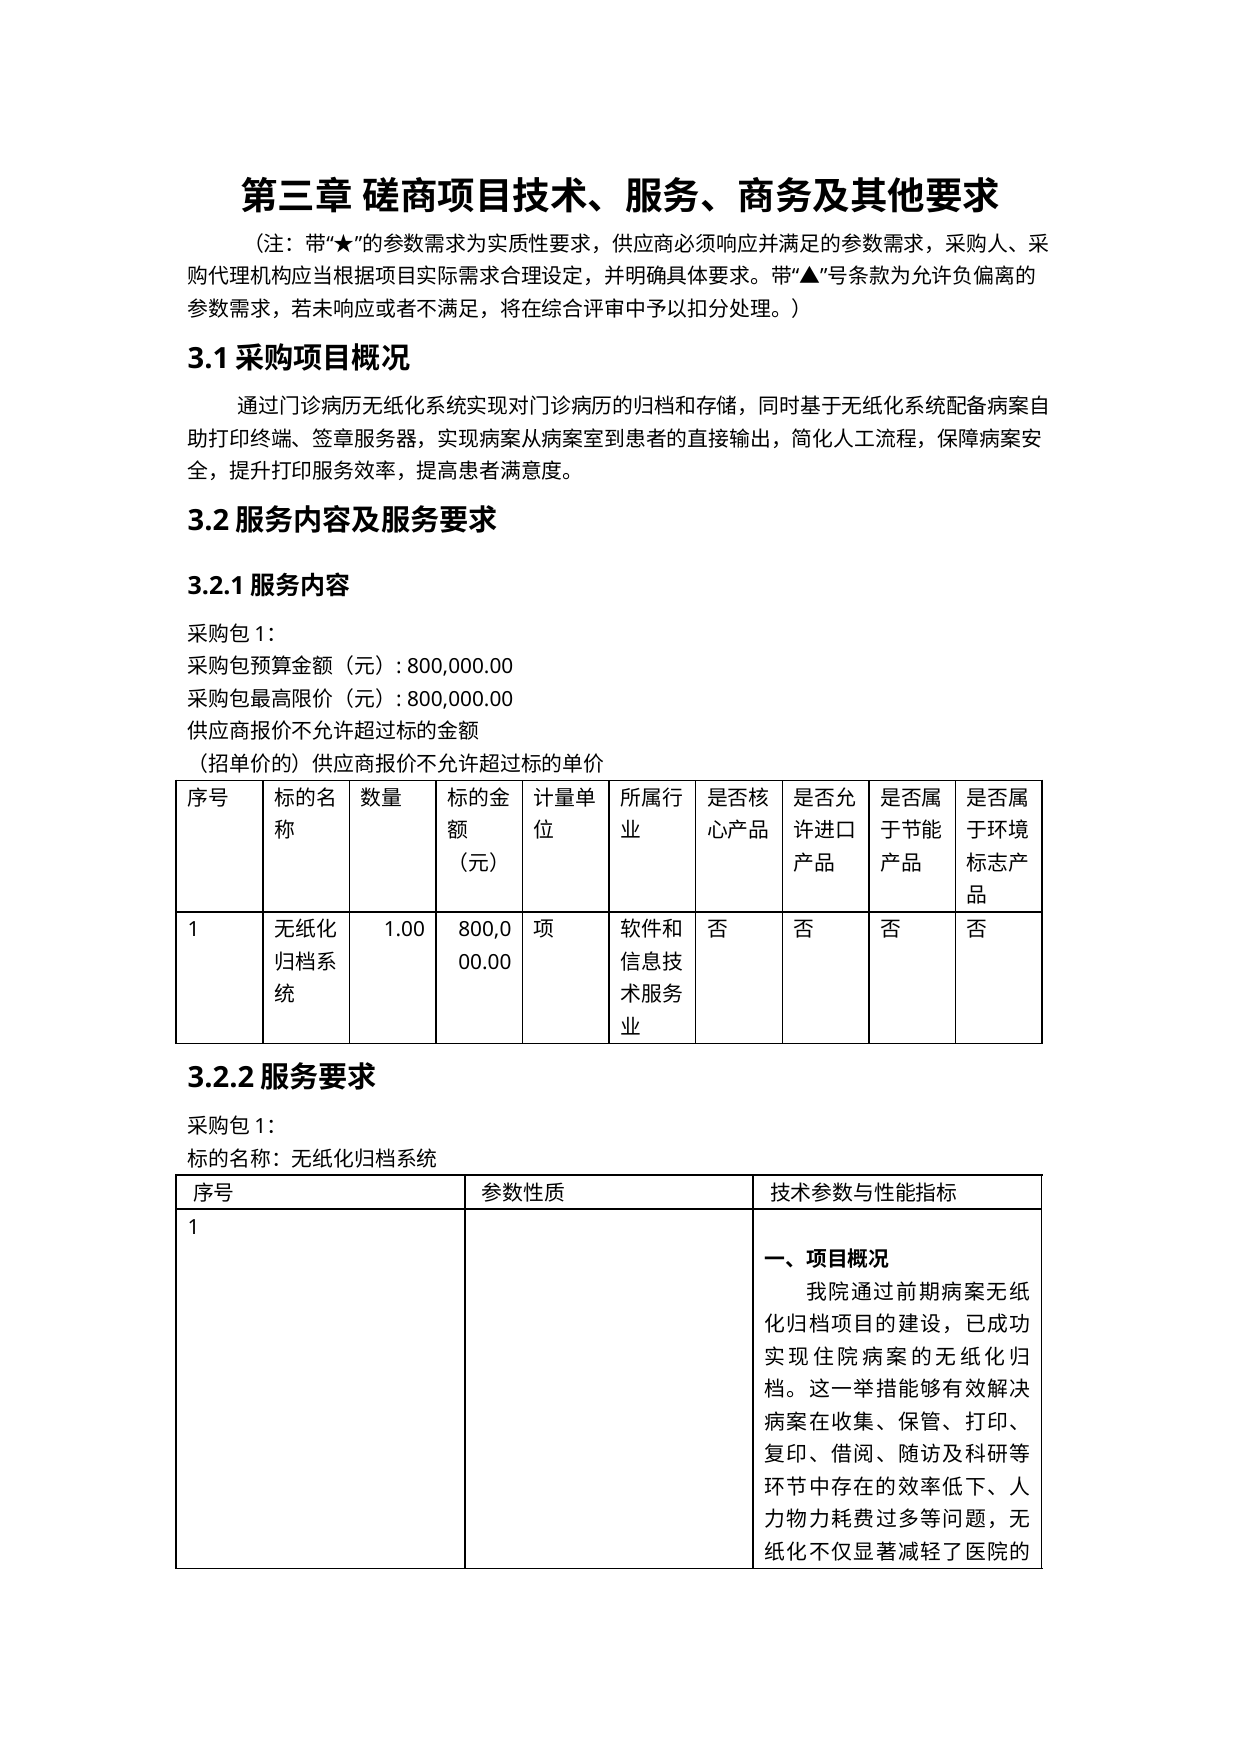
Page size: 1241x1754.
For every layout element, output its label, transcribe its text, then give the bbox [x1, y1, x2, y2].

table_header 数量 [350, 781, 435, 911]
table_header 是否属于节能产品 [870, 781, 955, 911]
table_cell 800,000.00 [437, 913, 522, 1043]
table_header 是否允许进口产品 [783, 781, 868, 911]
table_cell 否 [783, 913, 868, 1043]
text 采购包1： [187, 1109, 1053, 1142]
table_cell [754, 1210, 1041, 1568]
table_header 计量单位 [523, 781, 608, 911]
text 3.2服务内容及服务要求 [187, 487, 1053, 552]
text 通过门诊病历无纸化系统实现对门诊病历的归档和存储，同时基于无纸化系统配备病案自助打印终端、签章服务器，实现病案从病案室到患者的直接输出，简化人工流程，保障病案安全，提升打印服务效率，提高患者满意度。 [187, 389, 1053, 487]
table_header 是否属于环境标志产品 [956, 781, 1041, 911]
table_cell 无纸化归档系统 [264, 913, 349, 1043]
table_cell 项 [523, 913, 608, 1043]
table_header 标的金额 （元） [437, 781, 522, 911]
text 标的名称：无纸化归档系统 [187, 1142, 1053, 1174]
table_cell 1.00 [350, 913, 435, 1043]
text 3.1采购项目概况 [187, 324, 1053, 389]
table_header 所属行业 [610, 781, 695, 911]
table_cell 1 [177, 913, 262, 1043]
table_header 标的名称 [264, 781, 349, 911]
table_cell 否 [696, 913, 782, 1043]
table_header 序号 [177, 1176, 464, 1208]
table_header 参数性质 [466, 1176, 752, 1208]
text 3.2.2服务要求 [187, 1044, 1053, 1109]
table_header 技术参数与性能指标 [754, 1176, 1041, 1208]
table_header 是否核心产品 [696, 781, 782, 911]
table_cell 否 [956, 913, 1041, 1043]
text 第三章 磋商项目技术、服务、商务及其他要求 [187, 162, 1053, 227]
table_cell 1 [177, 1210, 464, 1568]
table_cell [466, 1210, 752, 1568]
text 供应商报价不允许超过标的金额 [187, 714, 1053, 747]
table_cell 否 [870, 913, 955, 1043]
table_header 序号 [177, 781, 262, 911]
text 采购包预算金额（元）: 800,000.00 [187, 649, 1053, 682]
text （招单价的）供应商报价不允许超过标的单价 [187, 747, 1053, 779]
table_cell 软件和信息技术服务业 [610, 913, 695, 1043]
text 采购包最高限价（元）: 800,000.00 [187, 682, 1053, 714]
text （注：带“★”的参数需求为实质性要求，供应商必须响应并满足的参数需求，采购人、采购代理机构应当根据项目实际需求合理设定，并明确具体要求。带“▲”号条款为允许负偏离的参数需求，若未响应或者不满足，将在综合评审中予以扣分处理。） [187, 227, 1053, 324]
text 采购包1： [187, 617, 1053, 649]
text 3.2.1服务内容 [187, 552, 1053, 617]
